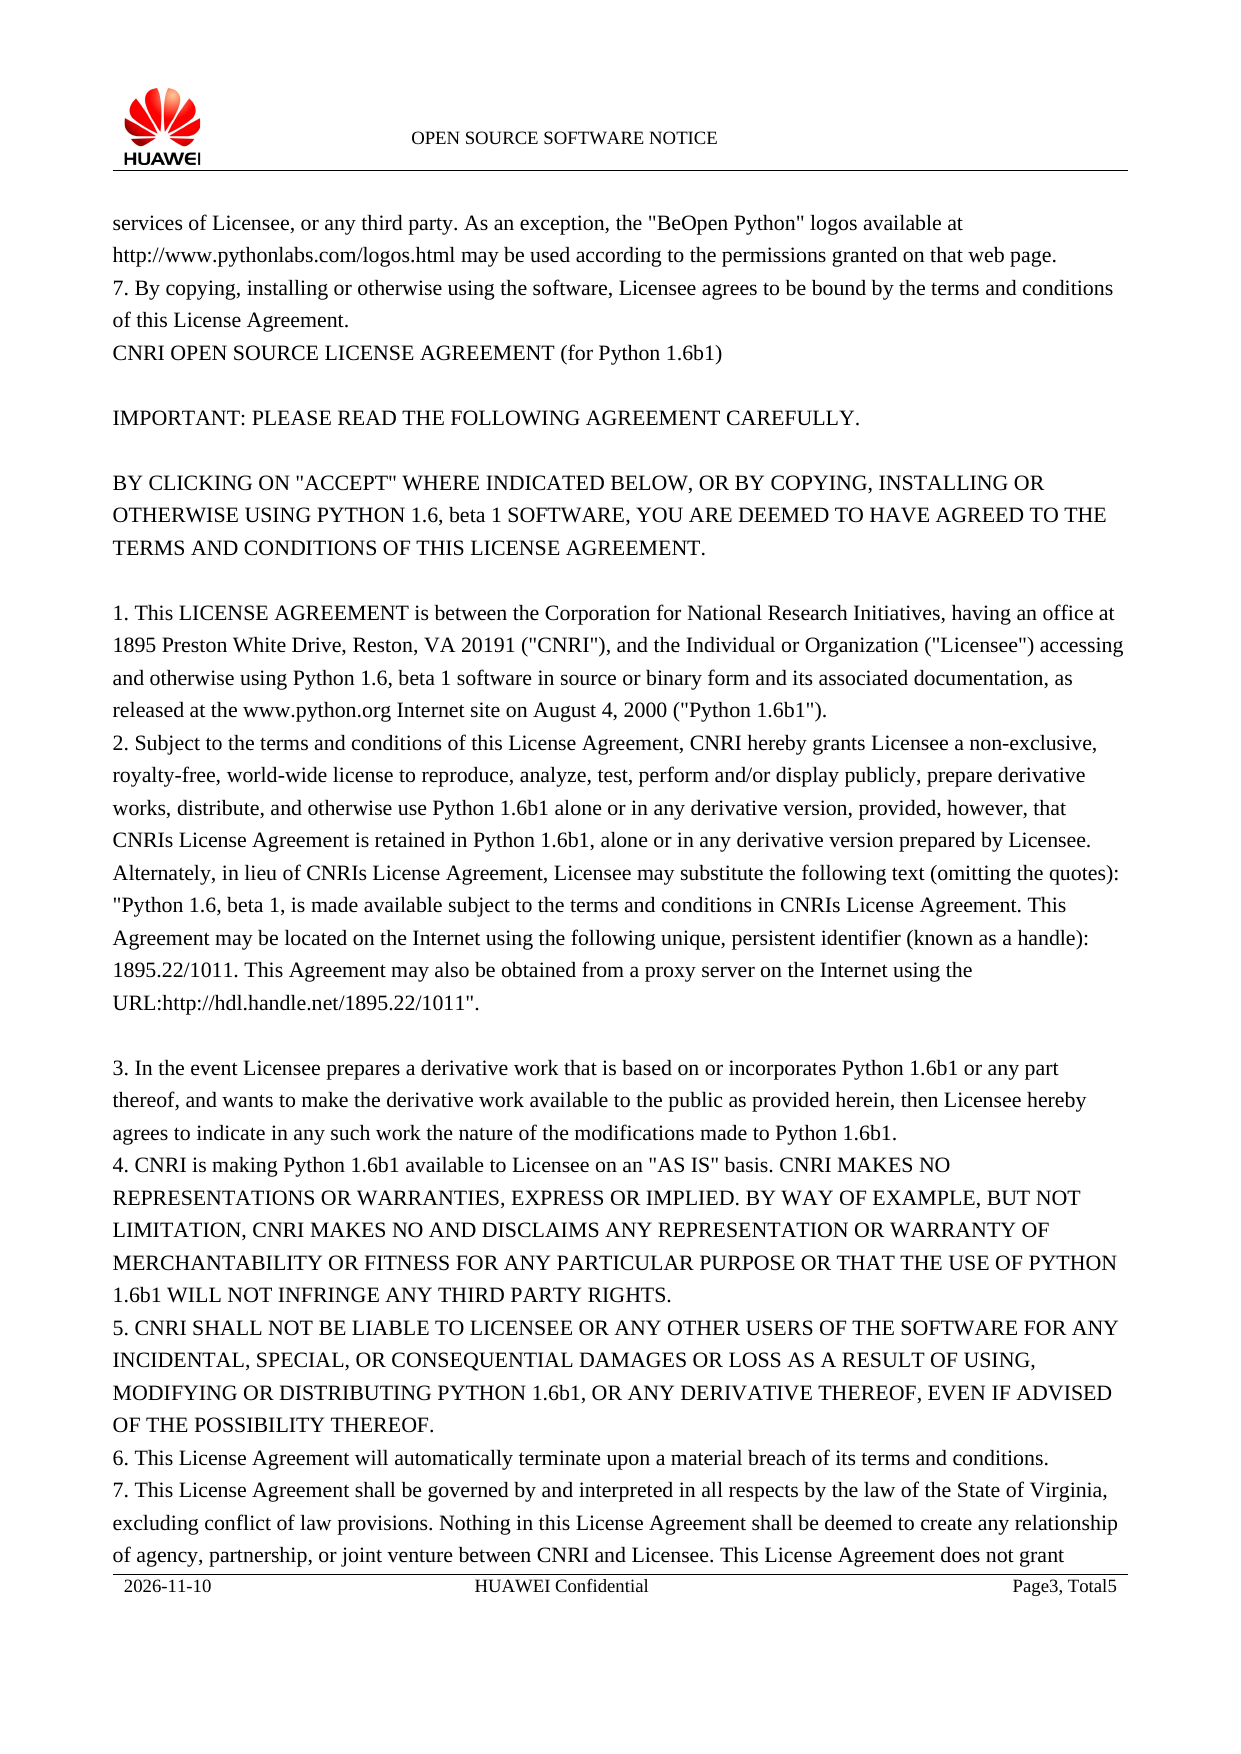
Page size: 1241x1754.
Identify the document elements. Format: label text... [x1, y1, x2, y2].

picture [124, 88, 201, 165]
